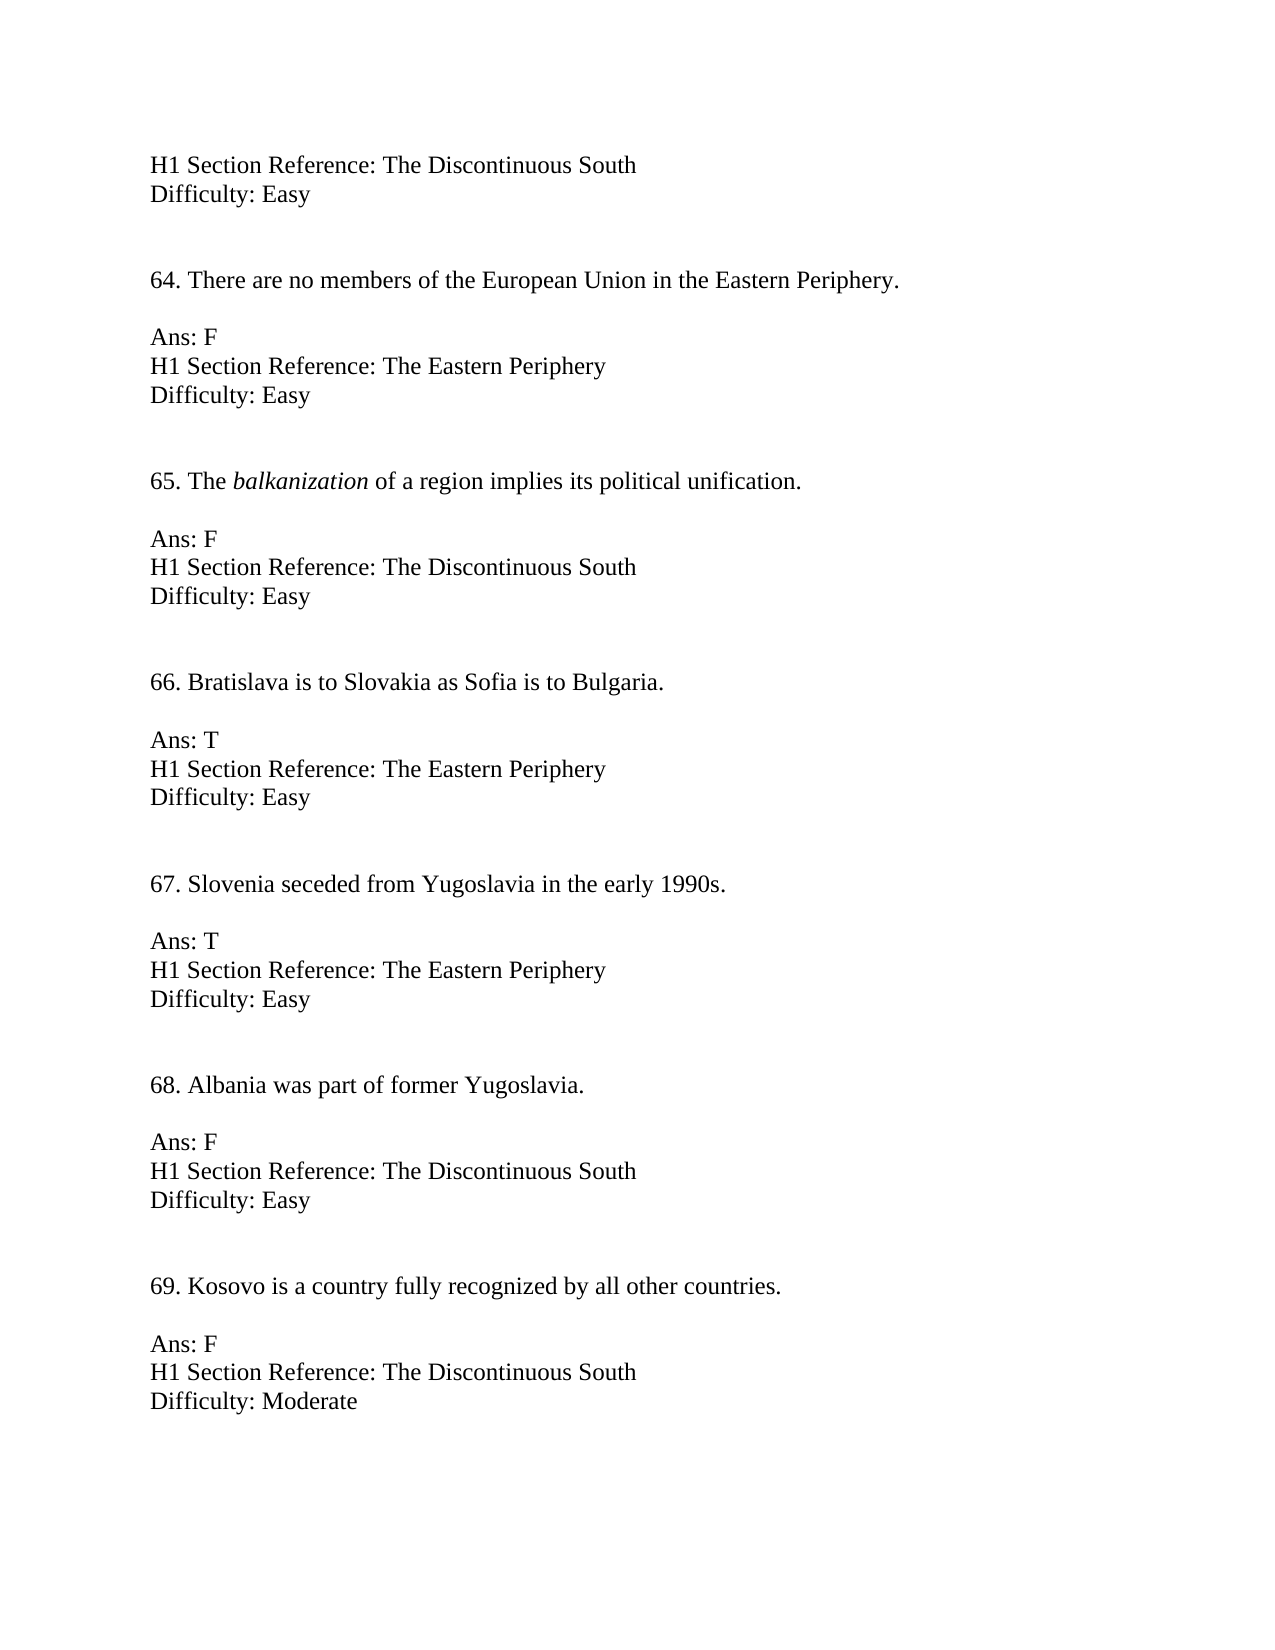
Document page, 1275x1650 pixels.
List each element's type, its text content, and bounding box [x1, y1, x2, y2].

text 64. There are no members of the European Union in the Eastern Periphery. [150, 265, 1125, 294]
text H1 Section Reference: The Discontinuous South [150, 1156, 1125, 1185]
text Difficulty: Easy [150, 581, 1125, 610]
text Ans: F [150, 524, 1125, 552]
text Ans: T [150, 926, 1125, 955]
text Difficulty: Moderate [150, 1386, 1125, 1415]
text H1 Section Reference: The Eastern Periphery [150, 754, 1125, 782]
text H1 Section Reference: The Discontinuous South [150, 1357, 1125, 1386]
text Ans: F [150, 322, 1125, 351]
text H1 Section Reference: The Eastern Periphery [150, 351, 1125, 380]
text Ans: F [150, 1127, 1125, 1156]
text Difficulty: Easy [150, 1185, 1125, 1214]
text Ans: F [150, 1329, 1125, 1357]
text 69. Kosovo is a country fully recognized by all other countries. [150, 1271, 1125, 1300]
text H1 Section Reference: The Discontinuous South [150, 552, 1125, 581]
text Difficulty: Easy [150, 179, 1125, 207]
text Difficulty: Easy [150, 782, 1125, 811]
text 65. The balkanization of a region implies its political unification. [150, 466, 1125, 495]
text Difficulty: Easy [150, 984, 1125, 1012]
text 68. was part of former . [150, 1070, 1125, 1099]
text H1 Section Reference: The Eastern Periphery [150, 955, 1125, 984]
text 67. seceded from in the early 1990s. [150, 869, 1125, 897]
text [150, 150, 1125, 179]
text Difficulty: Easy [150, 380, 1125, 409]
text 66. Bratislava is to Slovakia as Sofia is to Bulgaria. [150, 667, 1125, 696]
text Ans: T [150, 725, 1125, 754]
